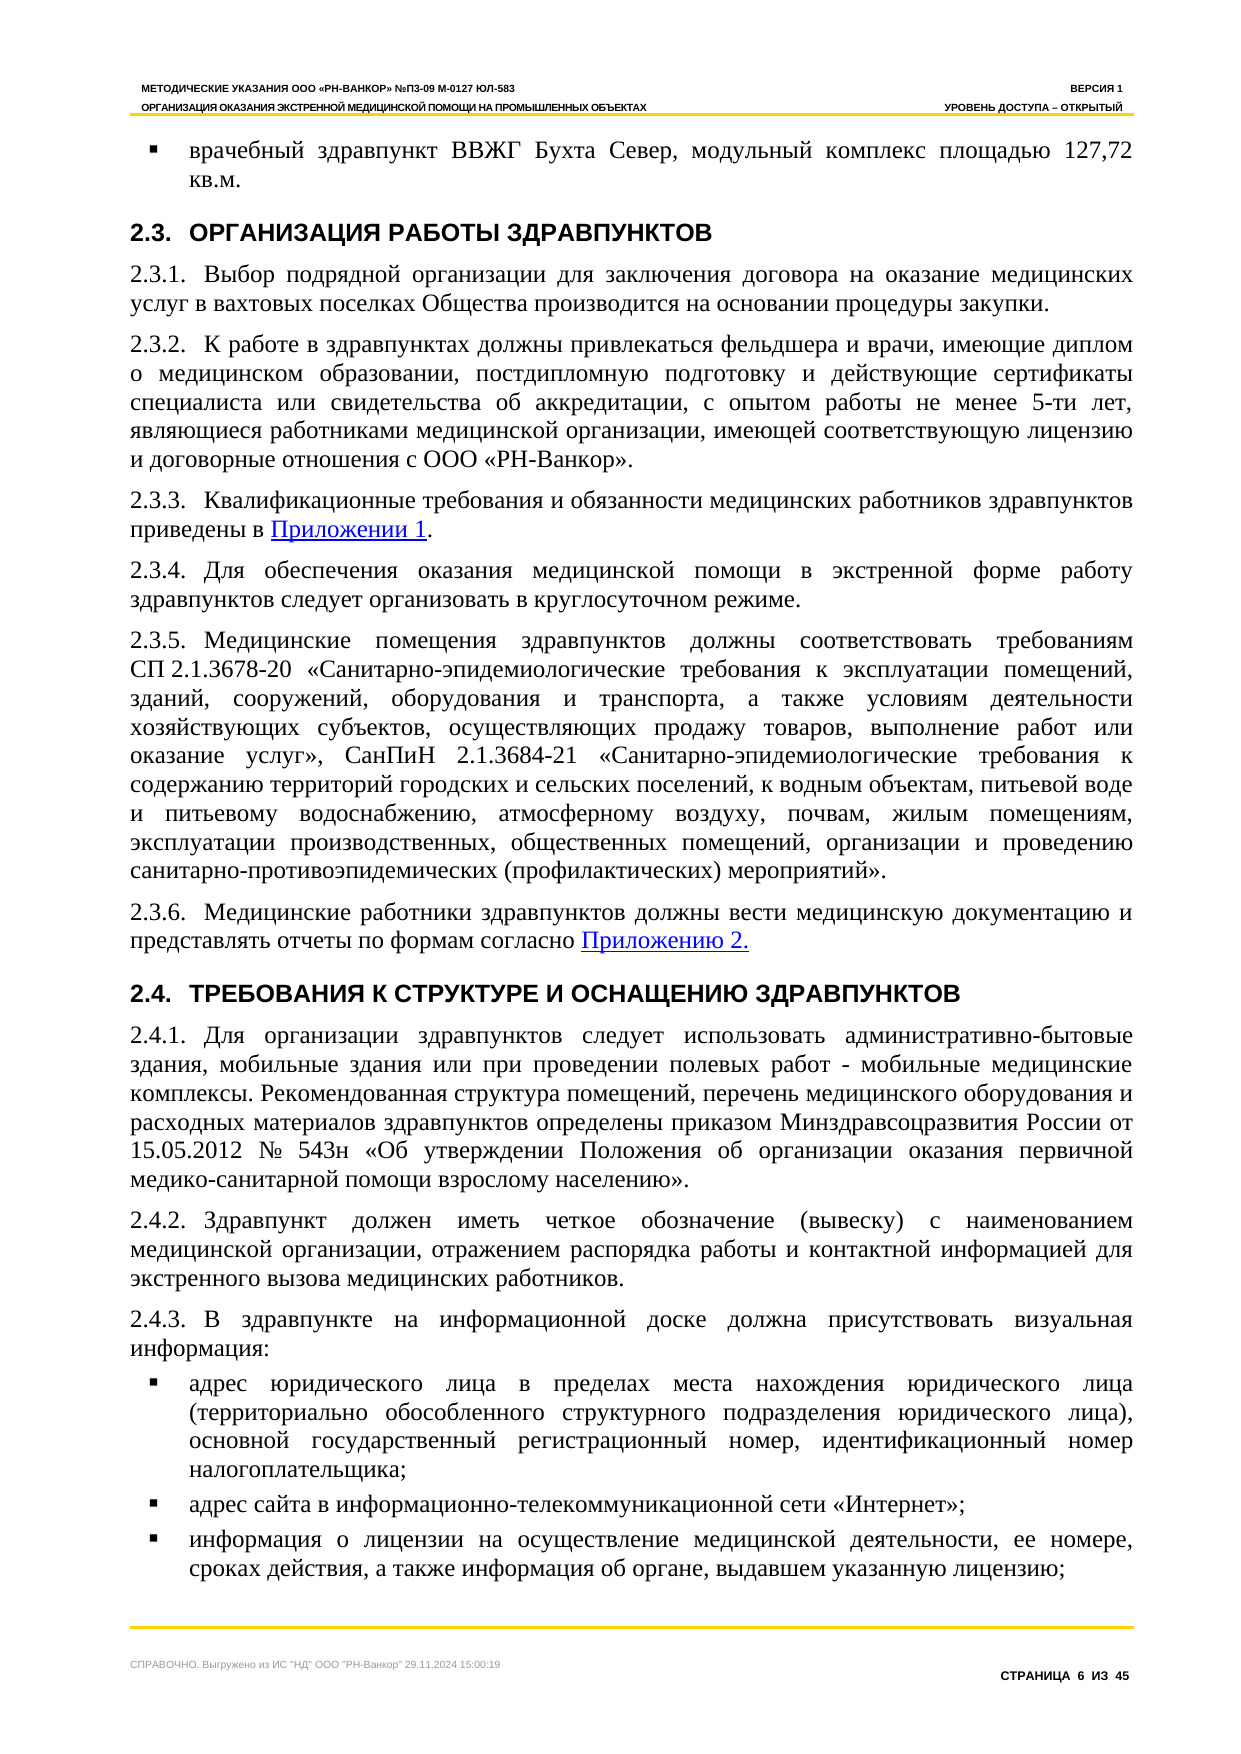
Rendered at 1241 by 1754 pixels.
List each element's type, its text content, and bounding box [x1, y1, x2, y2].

list К работе в здравпунктах должны привлекаться фельдшера и врачи, имеющие диплом о медицинском образовании, постдипломную подготовку и действующие сертификаты специалиста или свидетельства об аккредитации, с опытом работы не менее 5-ти лет, являющиеся работниками медицинской организации, имеющей соответствующую лицензию и договорные отношения с ООО «РН-Ванкор». [130, 329, 1134, 473]
list информация о лицензии на осуществление медицинской деятельности, ее номере, сроках действия, а также информация об органе, выдавшем указанную лицензию; [148, 1524, 1134, 1582]
list адрес юридического лица в пределах места нахождения юридического лица (территориально обособленного структурного подразделения юридического лица), основной государственный регистрационный номер, идентификационный номер налогоплательщика; [148, 1368, 1134, 1483]
list Для организации здравпунктов следует использовать административно-бытовые здания, мобильные здания или при проведении полевых работ - мобильные медицинские комплексы. Рекомендованная структура помещений, перечень медицинского оборудования и расходных материалов здравпунктов определены приказом Минздравсоцразвития России от 15.05.2012 № 543н «Об утверждении Положения об организации оказания первичной медико-санитарной помощи взрослому населению». [130, 1021, 1134, 1193]
list врачебный здравпункт ВВЖГ Бухта Север, модульный комплекс площадью 127,72 кв.м. [148, 136, 1134, 193]
list В здравпункте на информационной доске должна присутствовать визуальная информация: [130, 1304, 1134, 1362]
list Выбор подрядной организации для заключения договора на оказание медицинских услуг в вахтовых поселках Общества производится на основании процедуры закупки. [130, 259, 1134, 317]
list ОРГАНИЗАЦИЯ РАБОТЫ ЗДРАВПУНКТОВ [130, 218, 1134, 247]
list Для обеспечения оказания медицинской помощи в экстренной форме работу здравпунктов следует организовать в круглосуточном режиме. [130, 556, 1134, 613]
list ТРЕБОВАНИЯ К СТРУКТУРЕ И ОСНАЩЕНИЮ ЗДРАВПУНКТОВ [130, 979, 1134, 1008]
list Квалификационные требования и обязанности медицинских работников здравпунктов приведены в Приложении 1. [130, 486, 1134, 543]
list Медицинские работники здравпунктов должны вести медицинскую документацию и представлять отчеты по формам согласно Приложению 2. [130, 897, 1134, 954]
list Здравпункт должен иметь четкое обозначение (вывеску) с наименованием медицинской организации, отражением распорядка работы и контактной информацией для экстренного вызова медицинских работников. [130, 1206, 1134, 1292]
list адрес сайта в информационно-телекоммуникационной сети «Интернет»; [148, 1489, 1134, 1518]
list Медицинские помещения здравпунктов должны соответствовать требованиям СП 2.1.3678-20 «Санитарно-эпидемиологические требования к эксплуатации помещений, зданий, сооружений, оборудования и транспорта, а также условиям деятельности хозяйствующих субъектов, осуществляющих продажу товаров, выполнение работ или оказание услуг», СанПиН 2.1.3684-21 «Санитарно-эпидемиологические требования к содержанию территорий городских и сельских поселений, к водным объектам, питьевой воде и питьевому водоснабжению, атмосферному воздуху, почвам, жилым помещениям, эксплуатации производственных, общественных помещений, организации и проведению санитарно-противоэпидемических (профилактических) мероприятий». [130, 626, 1134, 884]
